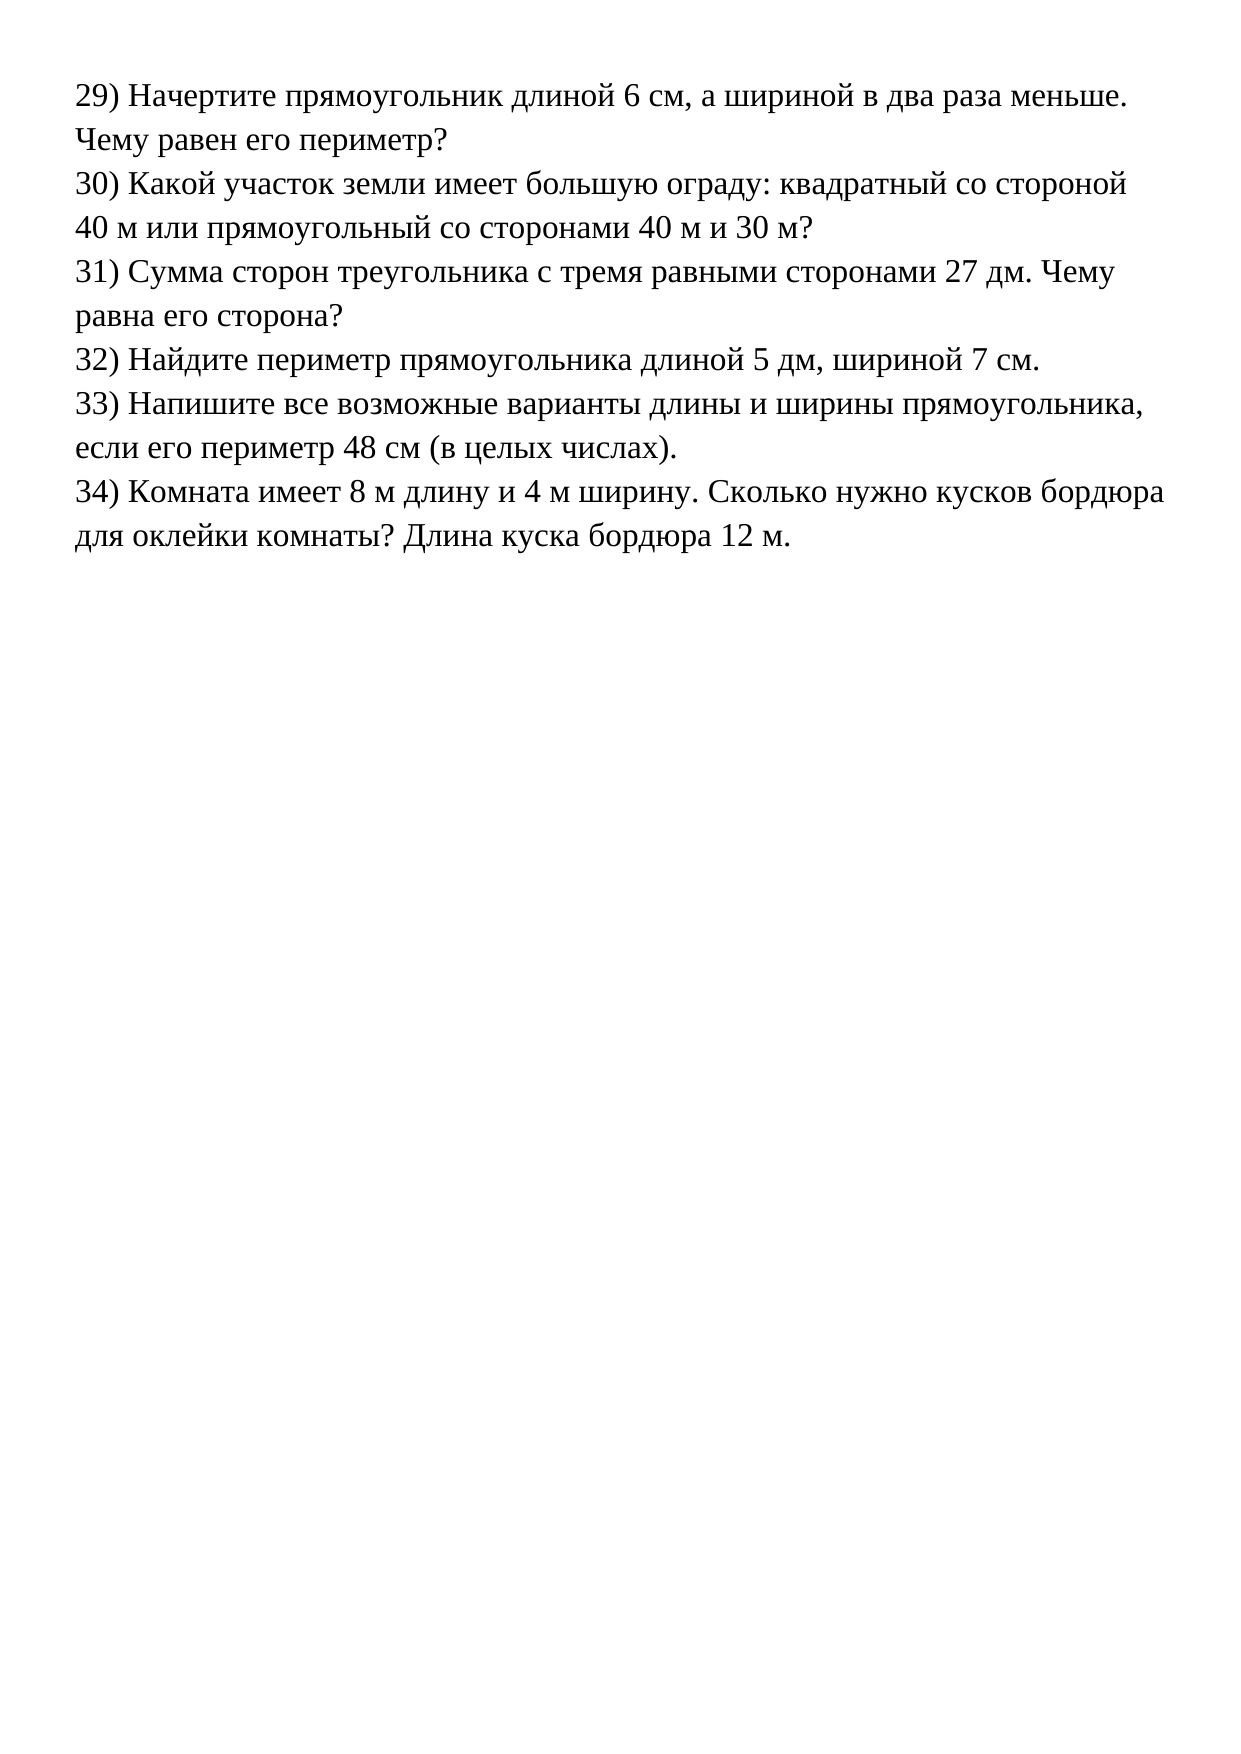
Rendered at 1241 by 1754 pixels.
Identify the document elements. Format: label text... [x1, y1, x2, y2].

text 31) Сумма сторон треугольника с тремя равными сторонами 27 дм. Чему равна его сторона? [75, 251, 1165, 334]
text 29) Начертите прямоугольник длиной 6 см, а шириной в два раза меньше. Чему равен его периметр? [75, 75, 1165, 157]
text 30) Какой участок земли имеет большую ограду: квадратный со стороной 40 м или прямоугольный со сторонами 40 м и 30 м? [75, 163, 1165, 246]
text 34) Комната имеет 8 м длину и 4 м ширину. Сколько нужно кусков бордюра для оклейки комнаты? Длина куска бордюра 12 м. [75, 472, 1165, 554]
text 33) Напишите все возможные варианты длины и ширины прямоугольника, если его периметр 48 см (в целых числах). [75, 383, 1165, 466]
text 32) Найдите периметр прямоугольника длиной 5 дм, шириной 7 см. [75, 339, 1165, 378]
